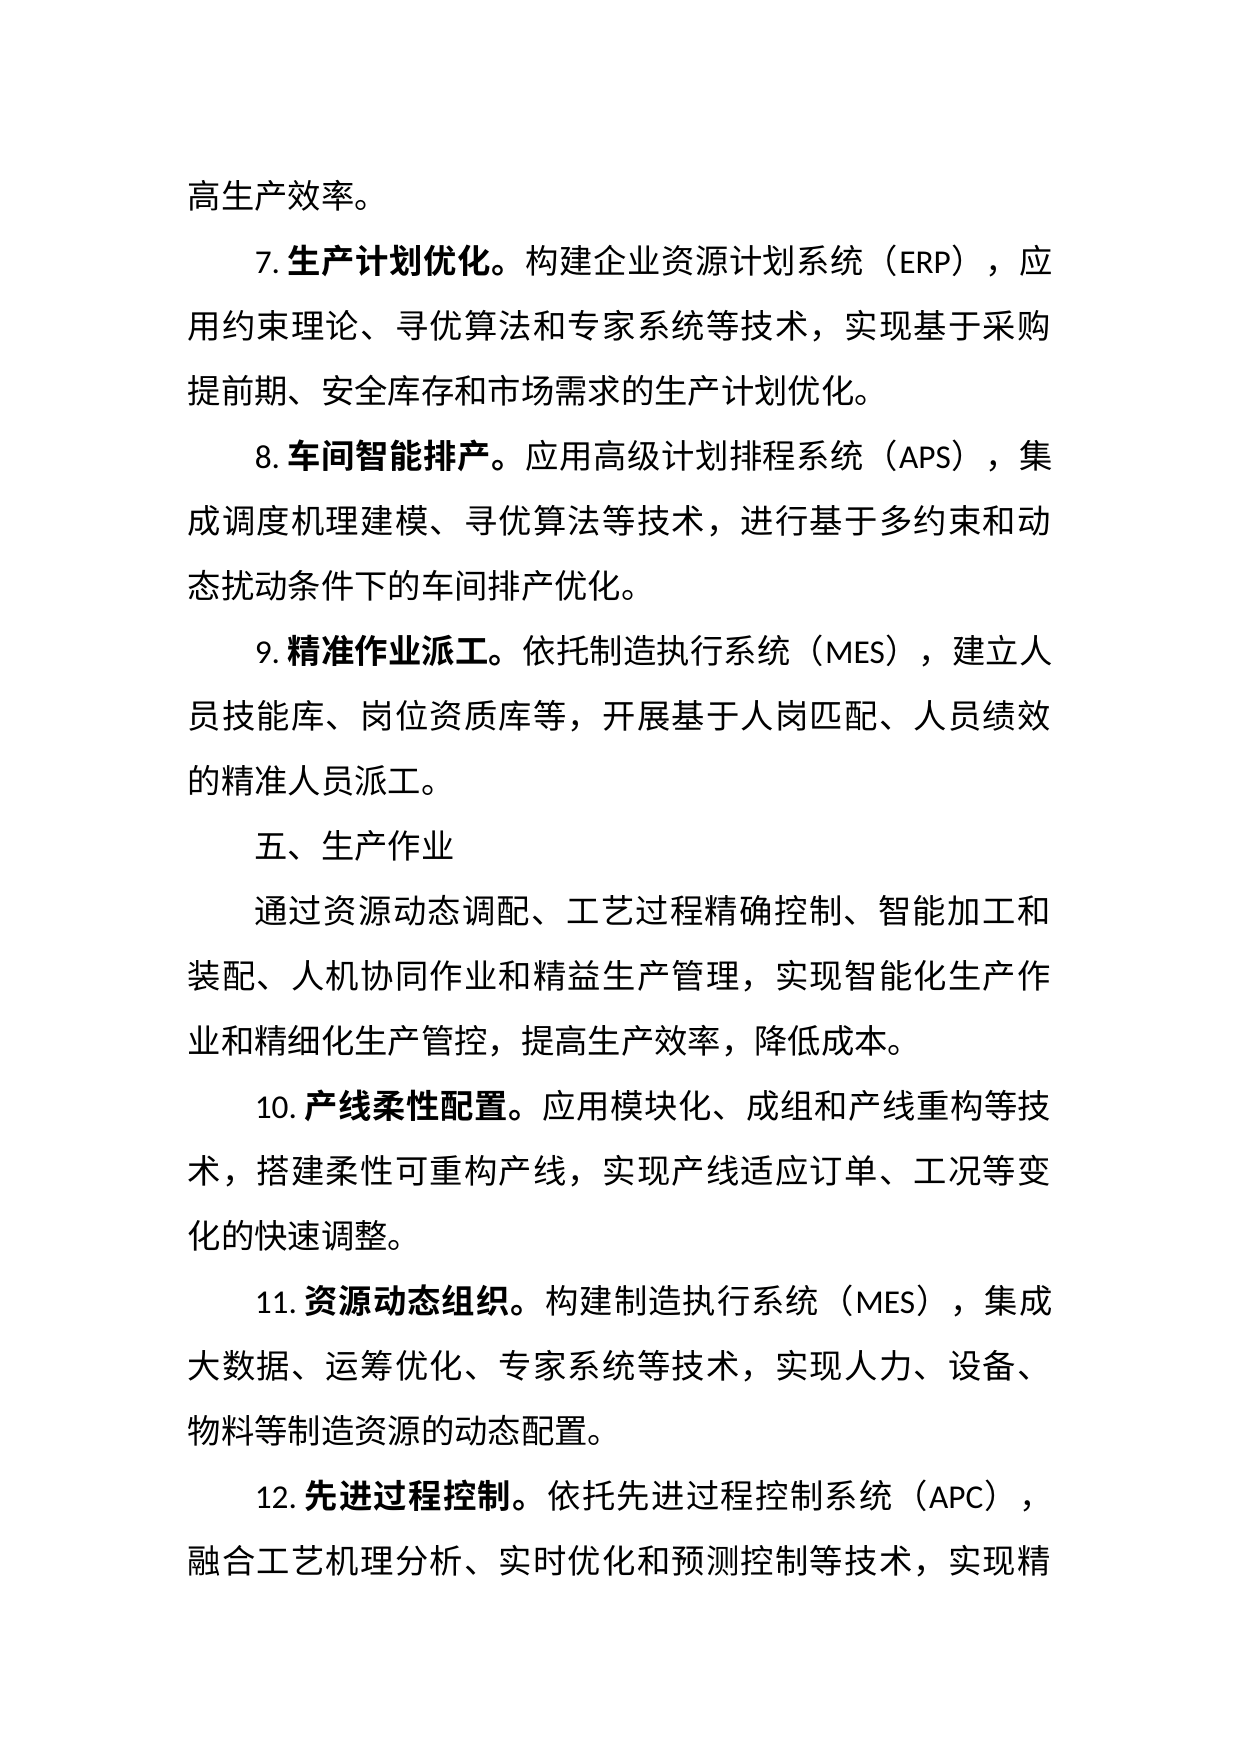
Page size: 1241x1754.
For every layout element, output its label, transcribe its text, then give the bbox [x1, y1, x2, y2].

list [187, 1462, 1053, 1592]
list 资源动态组织。构建制造执行系统（MES），集成大数据、运筹优化、专家系统等技术，实现人力、设备、物料等制造资源的动态配置。 [187, 1267, 1053, 1462]
list 精准作业派工。依托制造执行系统（MES），建立人员技能库、岗位资质库等，开展基于人岗匹配、人员绩效的精准人员派工。 [187, 617, 1053, 812]
list 车间智能排产。应用高级计划排程系统（APS），集成调度机理建模、寻优算法等技术，进行基于多约束和动态扰动条件下的车间排产优化。 [187, 422, 1053, 617]
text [187, 162, 1053, 227]
text 通过资源动态调配、工艺过程精确控制、智能加工和装配、人机协同作业和精益生产管理，实现智能化生产作业和精细化生产管控，提高生产效率，降低成本。 [187, 877, 1053, 1072]
text 五、生产作业 [187, 812, 1053, 877]
list 生产计划优化。构建企业资源计划系统（ERP），应用约束理论、寻优算法和专家系统等技术，实现基于采购提前期、安全库存和市场需求的生产计划优化。 [187, 227, 1053, 422]
list 产线柔性配置。应用模块化、成组和产线重构等技术，搭建柔性可重构产线，实现产线适应订单、工况等变化的快速调整。 [187, 1072, 1053, 1267]
